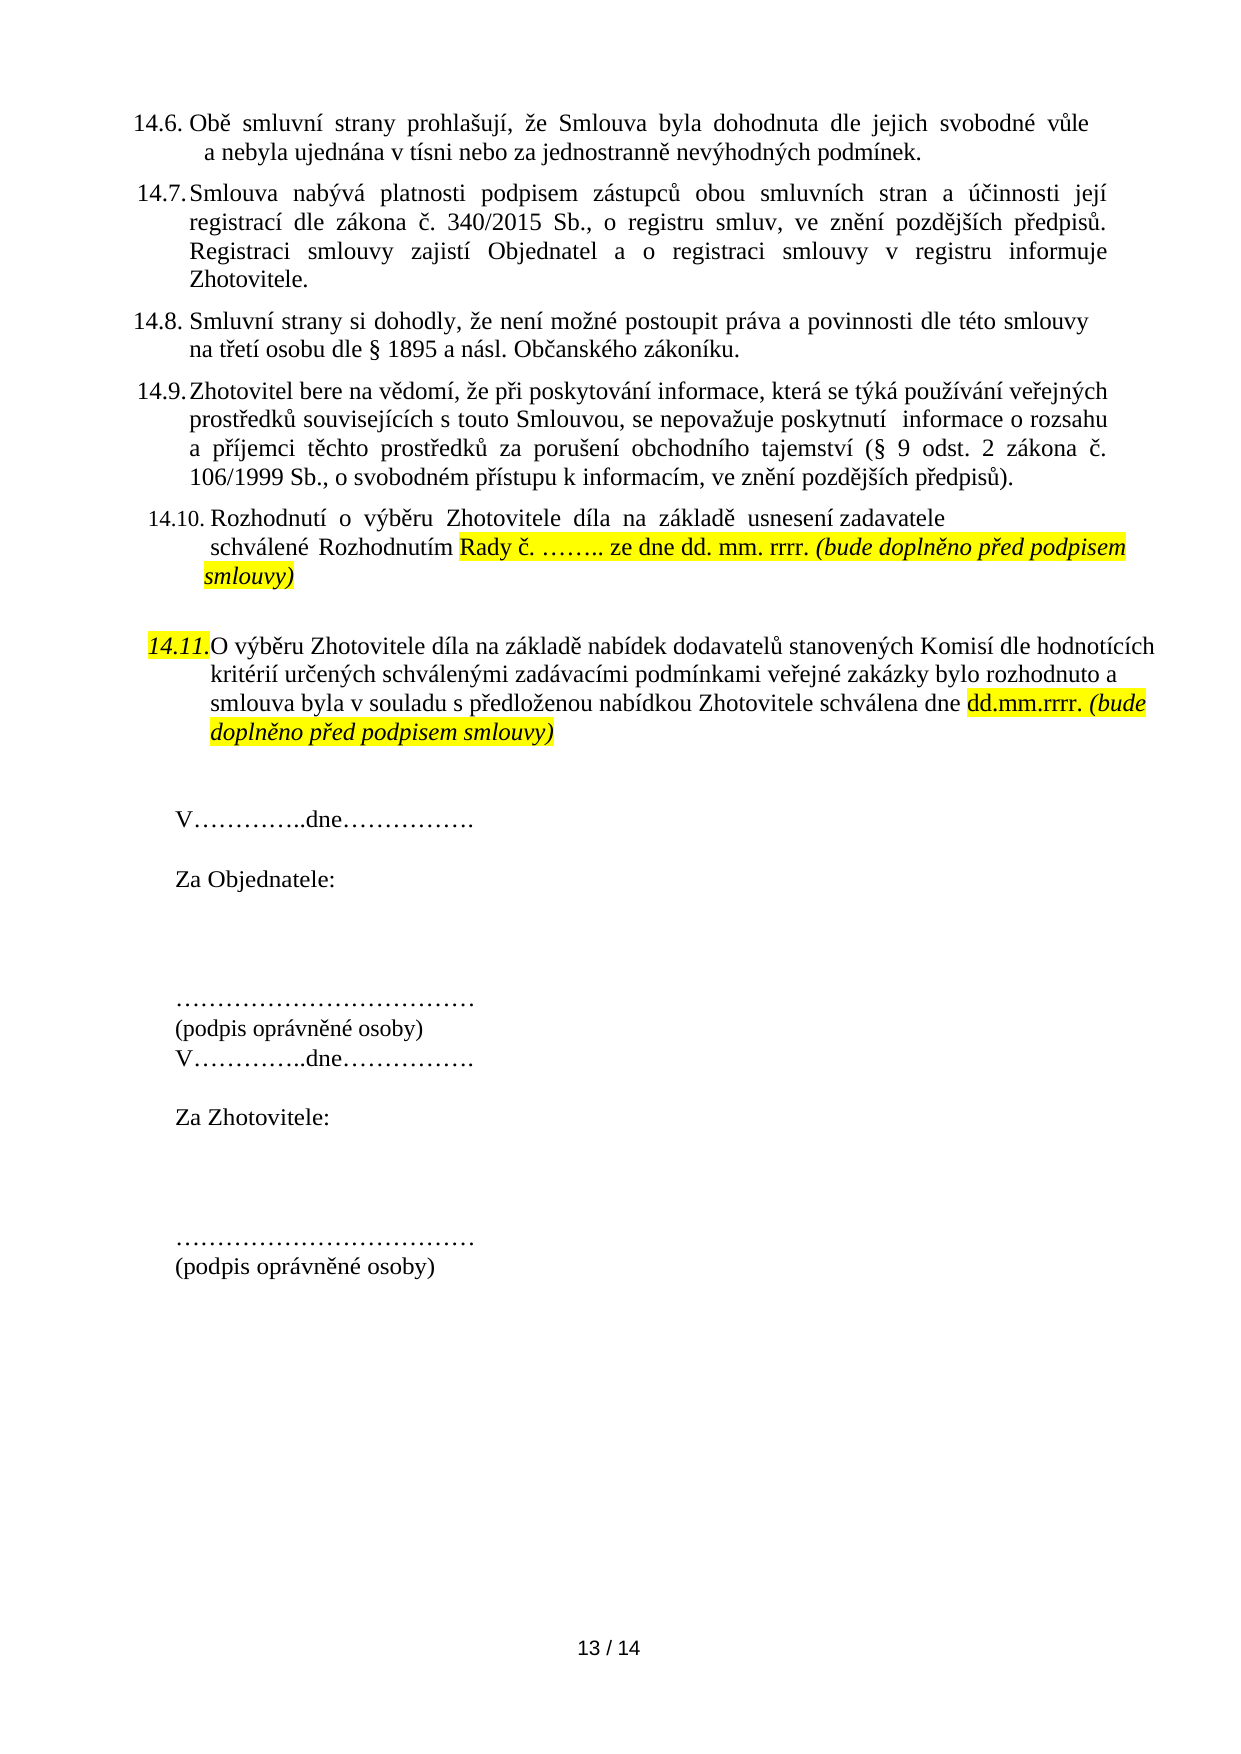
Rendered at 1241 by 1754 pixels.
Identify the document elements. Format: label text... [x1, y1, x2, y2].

list Rozhodnutí o výběru Zhotovitele díla na základě usnesení zadavatele [148, 503, 1186, 532]
text Za Objednatele: [175, 865, 524, 893]
list Smluvní strany si dohodly, že není možné postoupit práva a povinnosti dle této smlouvy [133, 306, 1186, 334]
text (podpis oprávněné osoby) [175, 1252, 524, 1280]
text Za Zhotovitele: [175, 1103, 524, 1131]
list O výběru Zhotovitele díla na základě nabídek dodavatelů stanovených Komisí dle hodnotících kritérií určených schválenými zadávacími podmínkami veřejné zakázky bylo rozhodnuto a smlouva byla v souladu s předloženou nabídkou Zhotovitele schválena dne dd.mm.rrrr. (bude doplněno před podpisem smlouvy) [148, 631, 1186, 746]
text V…………..dne……………. [175, 805, 524, 833]
text ……………………………… [175, 1222, 524, 1250]
text a nebyla ujednána v tísni nebo za jednostranně nevýhodných podmínek. [204, 137, 1186, 166]
list Obě smluvní strany prohlašují, že Smlouva byla dohodnuta dle jejich svobodné vůle [133, 108, 1186, 137]
list Zhotovitel bere na vědomí, že při poskytování informace, která se týká používání veřejných prostředků souvisejících s touto Smlouvou, se nepovažuje poskytnutí informace o rozsahu a příjemci těchto prostředků za porušení obchodního tajemství (§ 9 odst. 2 zákona č. 106/1999 Sb., o svobodném přístupu k informacím, ve znění pozdějších předpisů). [137, 376, 1108, 491]
text schválené Rozhodnutím Rady č. …….. ze dne dd. mm. rrrr. (bude doplněno před podpisem smlouvy) [204, 532, 1186, 589]
list Smlouva nabývá platnosti podpisem zástupců obou smluvních stran a účinnosti její registrací dle zákona č. 340/2015 Sb., o registru smluv, ve znění pozdějších předpisů. Registraci smlouvy zajistí Objednatel a o registraci smlouvy v registru informuje Zhotovitele. [137, 178, 1108, 293]
text V…………..dne……………. [175, 1044, 524, 1071]
text na třetí osobu dle § 1895 a násl. Občanského zákoníku. [114, 334, 1186, 363]
text ……………………………… [175, 984, 524, 1012]
text (podpis oprávněné osoby) [175, 1014, 524, 1042]
